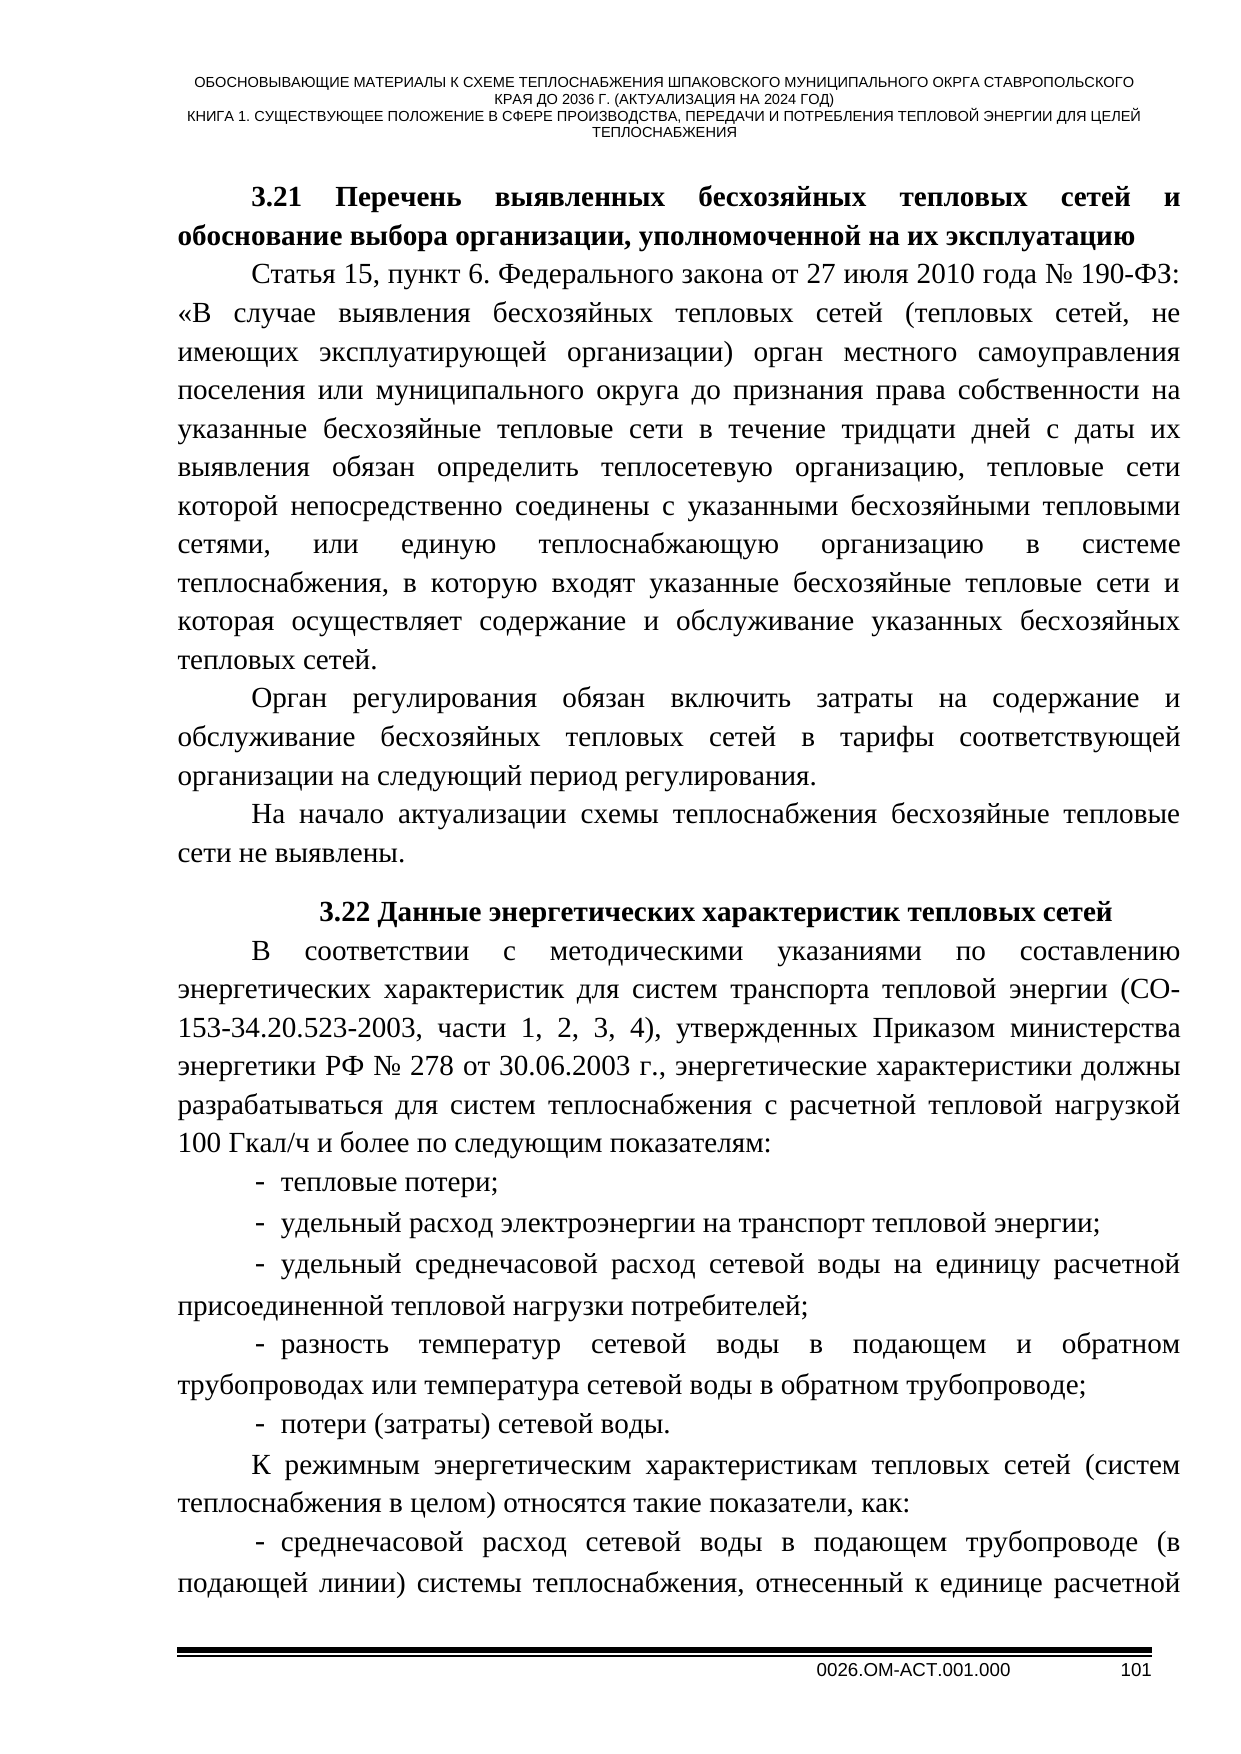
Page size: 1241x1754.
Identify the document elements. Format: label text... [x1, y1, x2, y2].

list потери (затраты) сетевой воды. [177, 1406, 1181, 1442]
text На начало актуализации схемы теплоснабжения бесхозяйные тепловые сети не выявлены. [177, 796, 1181, 868]
text К режимным энергетическим характеристикам тепловых сетей (систем теплоснабжения в целом) относятся такие показатели, как: [177, 1447, 1181, 1519]
text 3.21 Перечень выявленных бесхозяйных тепловых сетей и обоснование выбора организации, уполномоченной на их эксплуатацию [177, 179, 1181, 252]
list удельный расход электроэнергии на транспорт тепловой энергии; [177, 1205, 1181, 1241]
text Орган регулирования обязан включить затраты на содержание и обслуживание бесхозяйных тепловых сетей в тарифы соответствующей организации на следующий период регулирования. [177, 681, 1181, 791]
list удельный среднечасовой расход сетевой воды на единицу расчетной присоединенной тепловой нагрузки потребителей; [177, 1247, 1181, 1321]
text В соответствии с методическими указаниями по составлению энергетических характеристик для систем транспорта тепловой энергии (СО-153-34.20.523-2003, части 1, 2, 3, 4), утвержденных Приказом министерства энергетики РФ № 278 от 30.06.2003 г., энергетические характеристики должны разрабатываться для систем теплоснабжения с расчетной тепловой нагрузкой 100 Гкал/ч и более по следующим показателям: [177, 933, 1181, 1159]
list разность температур сетевой воды в подающем и обратном трубопроводах или температура сетевой воды в обратном трубопроводе; [177, 1326, 1181, 1401]
list тепловые потери; [177, 1164, 1181, 1200]
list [177, 1524, 1181, 1599]
text 3.22 Данные энергетических характеристик тепловых сетей [177, 894, 1181, 928]
text Статья 15, пункт 6. Федерального закона от 27 июля 2010 года № 190-ФЗ: «В случае выявления бесхозяйных тепловых сетей (тепловых сетей, не имеющих эксплуатирующей организации) орган местного самоуправления поселения или муниципального округа до признания права собственности на указанные бесхозяйные тепловые сети в течение тридцати дней с даты их выявления обязан определить теплосетевую организацию, тепловые сети которой непосредственно соединены с указанными бесхозяйными тепловыми сетями, или единую теплоснабжающую организацию в системе теплоснабжения, в которую входят указанные бесхозяйные тепловые сети и которая осуществляет содержание и обслуживание указанных бесхозяйных тепловых сетей. [177, 257, 1181, 676]
